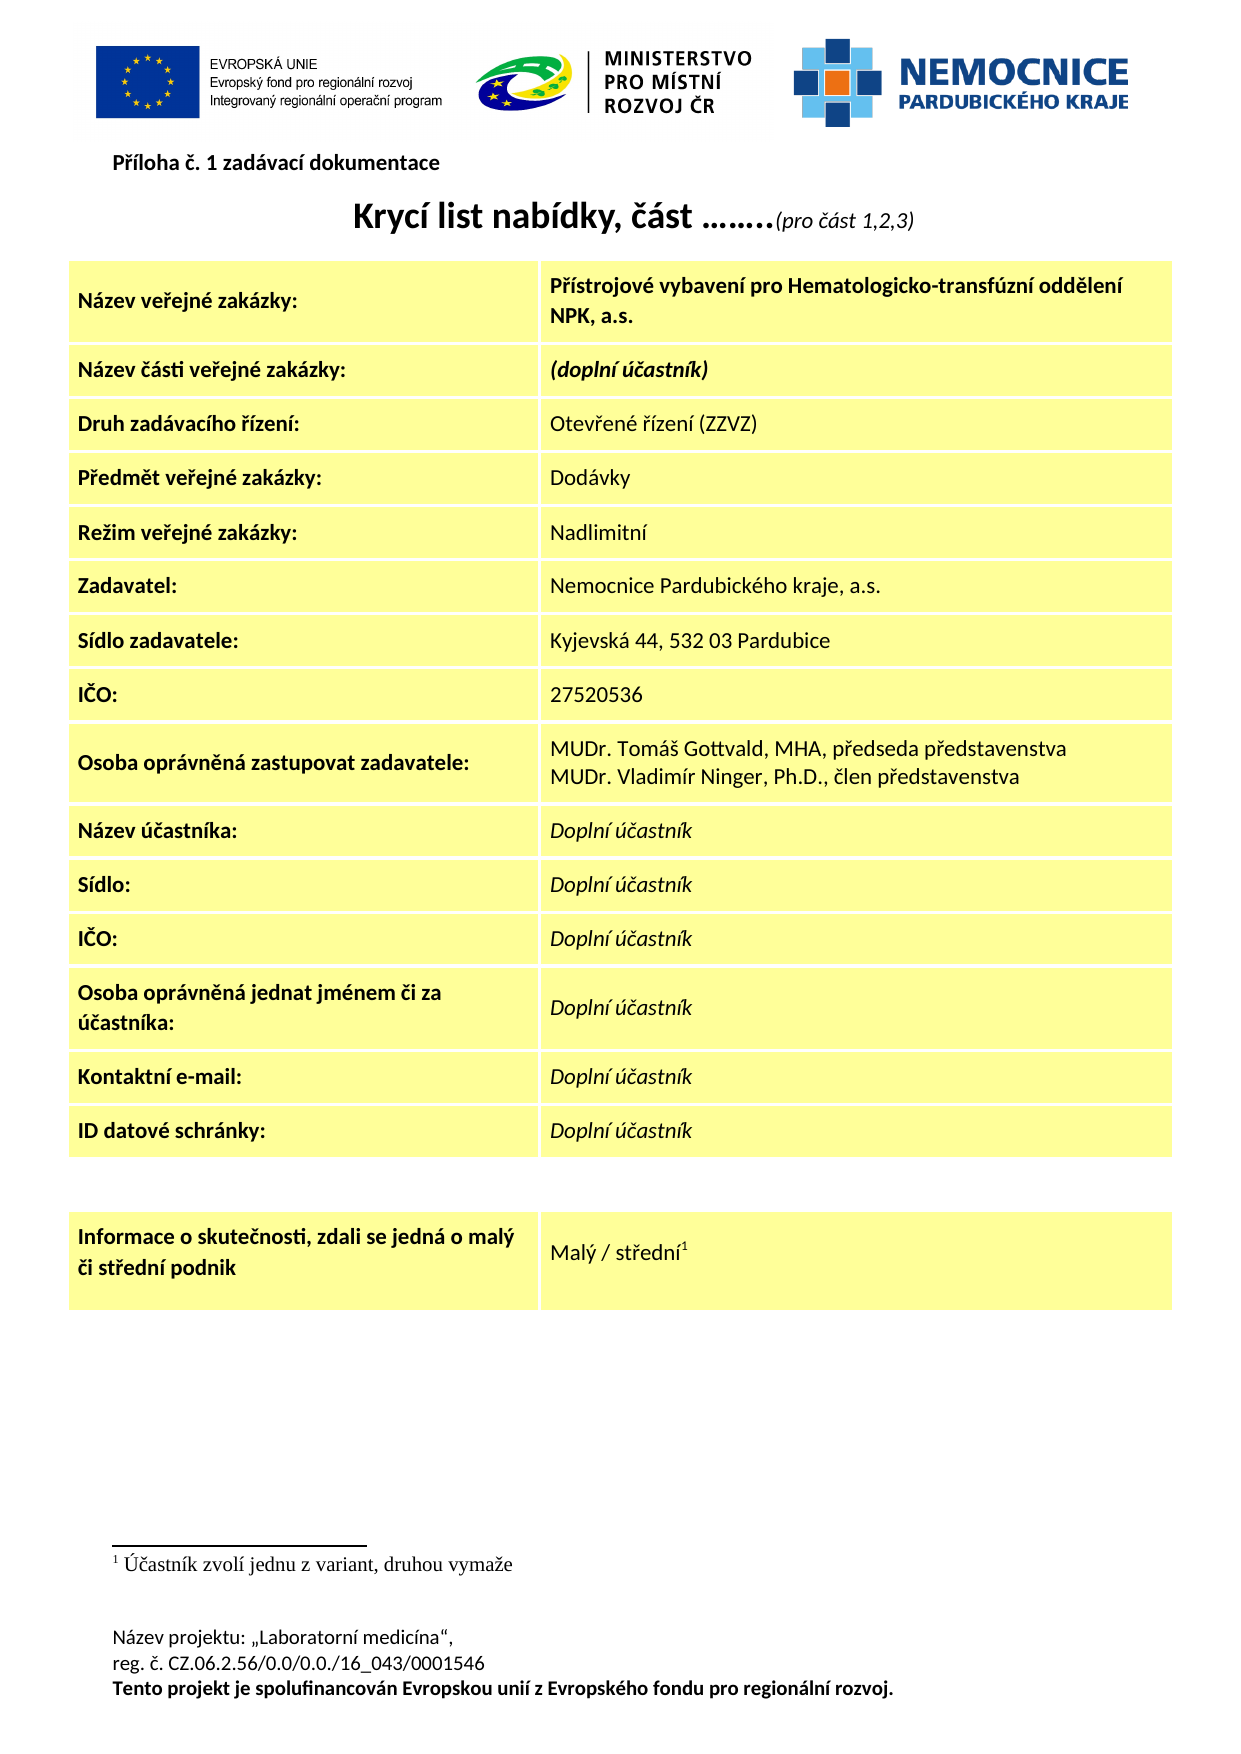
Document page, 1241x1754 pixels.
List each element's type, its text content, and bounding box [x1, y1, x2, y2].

table_cell Název účastníka: [69, 806, 538, 856]
table_cell Doplní účastník [541, 914, 1172, 964]
table_cell Zadavatel: [69, 561, 538, 612]
picture [792, 38, 1128, 128]
table_cell (doplní účastník) [541, 345, 1172, 396]
text Příloha č. 1 zadávací dokumentace [112, 148, 1128, 176]
table_cell Sídlo zadavatele: [69, 615, 538, 666]
table_cell Předmět veřejné zakázky: [69, 453, 538, 504]
table_cell Doplní účastník [541, 968, 1172, 1049]
table_cell IČO: [69, 669, 538, 720]
table_cell Nadlimitní [541, 507, 1172, 558]
table_cell Doplní účastník [541, 1106, 1172, 1157]
table_cell 27520536 [541, 669, 1172, 720]
table_cell Kyjevská 44, 532 03 Pardubice [541, 615, 1172, 666]
table_cell Doplní účastník [541, 1052, 1172, 1103]
text Krycí list nabídky, část ……..(pro část 1,2,3) [142, 192, 1128, 238]
table_cell ID datové schránky: [69, 1106, 538, 1157]
table_cell Režim veřejné zakázky: [69, 507, 538, 558]
table_cell MUDr. Tomáš Gottvald, MHA, předseda představenstva MUDr. Vladimír Ninger, Ph.D., člen představenstva [541, 724, 1172, 802]
table_cell Osoba oprávněná jednat jménem či za účastníka: [69, 968, 538, 1049]
table_cell IČO: [69, 914, 538, 964]
table_cell Otevřené řízení (ZZVZ) [541, 399, 1172, 450]
table_cell Nemocnice Pardubického kraje, a.s. [541, 561, 1172, 612]
table_cell Kontaktní e-mail: [69, 1052, 538, 1103]
table_cell Sídlo: [69, 860, 538, 911]
table_cell Název části veřejné zakázky: [69, 345, 538, 396]
table_cell Doplní účastník [541, 860, 1172, 911]
table_header Přístrojové vybavení pro Hematologicko-transfúzní oddělení NPK, a.s. [541, 261, 1172, 342]
table_cell Dodávky [541, 453, 1172, 504]
table_header Malý / střední [541, 1212, 1172, 1310]
table_cell Osoba oprávněná zastupovat zadavatele: [69, 724, 538, 802]
picture [73, 21, 774, 142]
table_cell Druh zadávacího řízení: [69, 399, 538, 450]
table_header Informace o skutečnosti, zdali se jedná o malý či střední podnik [69, 1212, 538, 1310]
table_header Název veřejné zakázky: [69, 261, 538, 342]
table_cell Doplní účastník [541, 806, 1172, 856]
